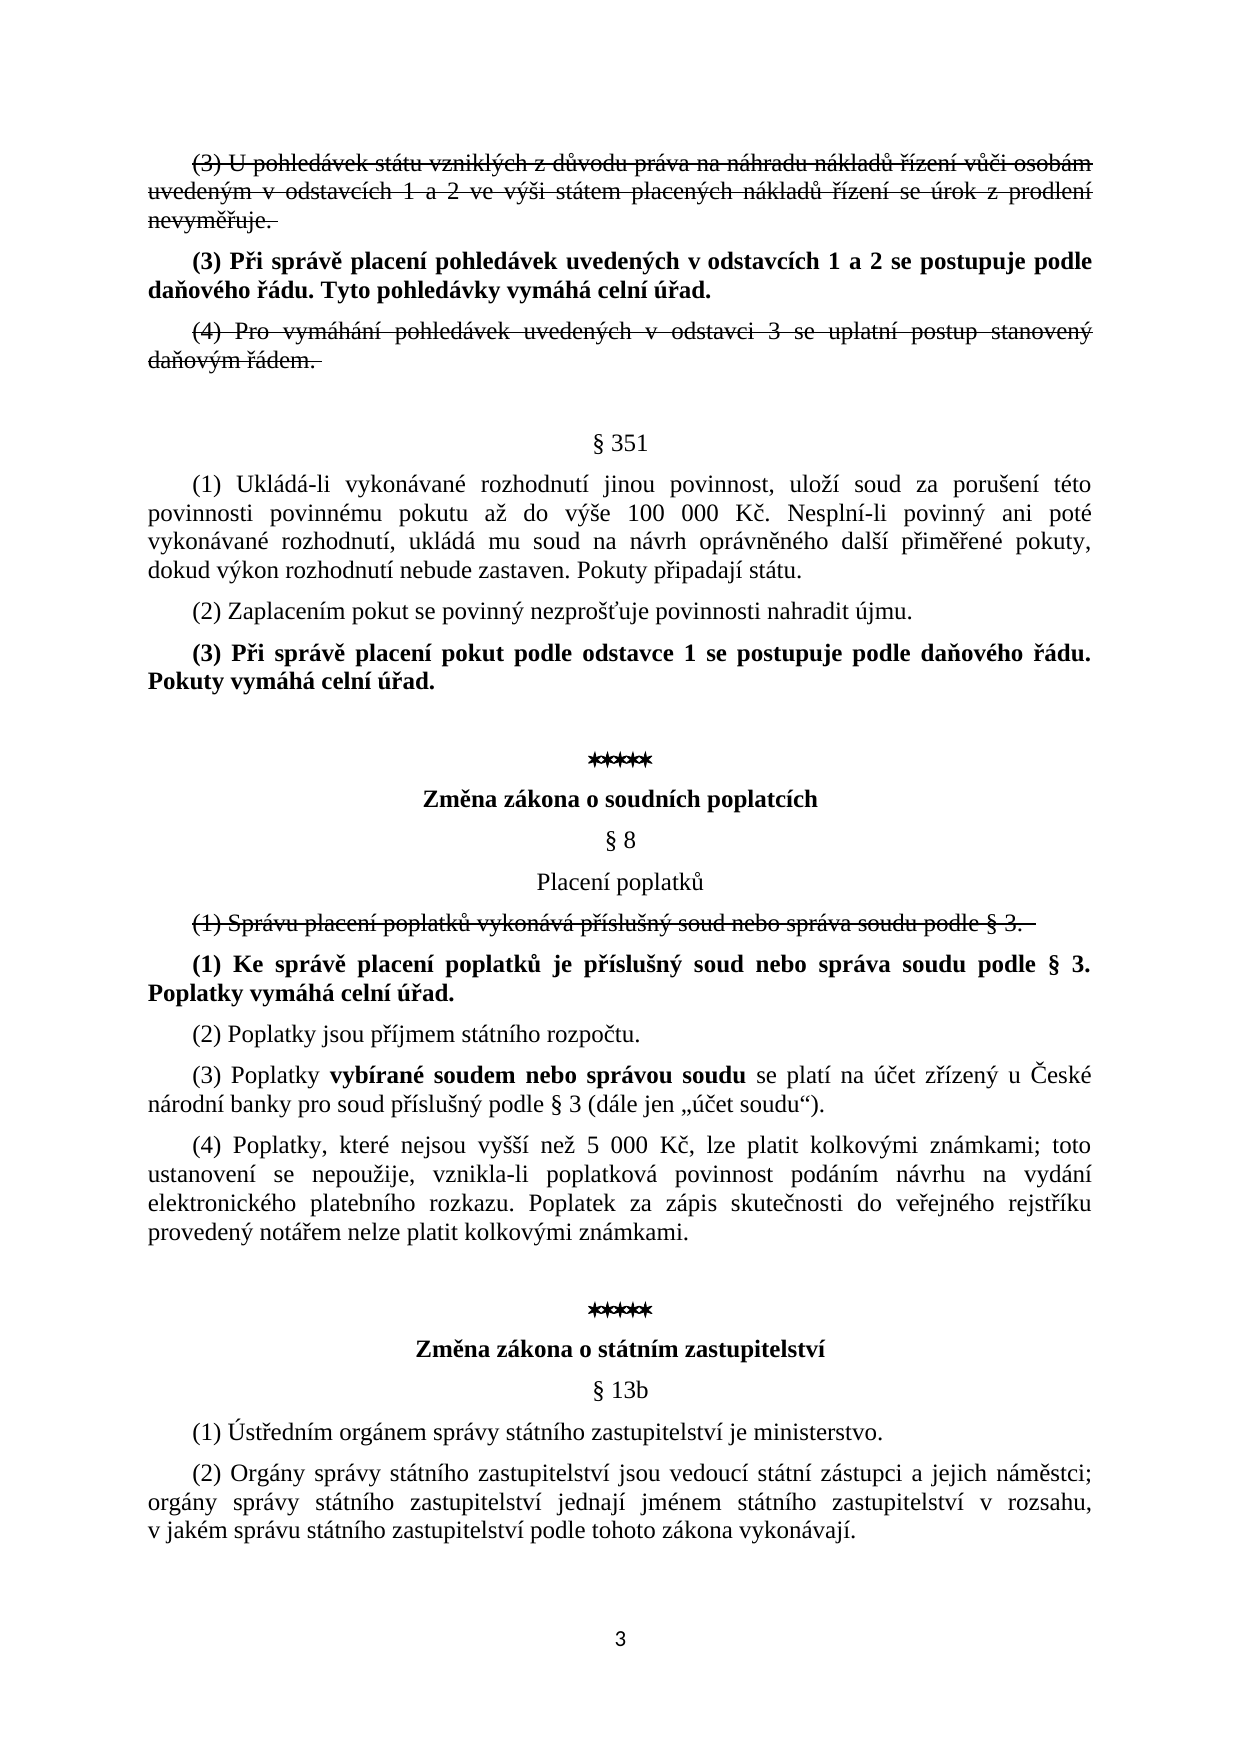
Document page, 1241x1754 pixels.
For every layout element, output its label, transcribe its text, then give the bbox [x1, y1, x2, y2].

text (1) Ke správě placení poplatků je příslušný soud nebo správa soudu podle § 3. Poplatky vymáhá celní úřad. [148, 949, 1093, 1007]
text (4) Pro vymáhání pohledávek uvedených v odstavci 3 se uplatní postup stanovený daňovým řádem. [148, 316, 1093, 374]
text § 351 [148, 428, 1093, 456]
text (1) Správu placení poplatků vykonává příslušný soud nebo správa soudu podle § 3. [148, 908, 1093, 937]
text (3) U pohledávek státu vzniklých z důvodu práva na náhradu nákladů řízení vůči osobám uvedeným v odstavcích 1 a 2 ve výši státem placených nákladů řízení se úrok z prodlení nevyměřuje. [148, 193, 1093, 234]
text Placení poplatků [148, 867, 1093, 895]
text (3) U pohledávek státu vzniklých z důvodu práva na náhradu nákladů řízení vůči osobám uvedeným v odstavcích 1 a 2 ve výši státem placených nákladů řízení se úrok z prodlení nevyměřuje. [148, 148, 1093, 192]
text Změna zákona o státním zastupitelství [148, 1334, 1093, 1363]
text § 8 [148, 825, 1093, 854]
text (1) Ústředním orgánem správy státního zastupitelství je ministerstvo. [148, 1417, 1093, 1446]
text Změna zákona o soudních poplatcích [148, 784, 1093, 813]
text (3) Při správě placení pokut podle odstavce 1 se postupuje podle daňového řádu. Pokuty vymáhá celní úřad. [148, 638, 1093, 695]
text (2) Poplatky jsou příjmem státního rozpočtu. [148, 1019, 1093, 1048]
text (2) Orgány správy státního zastupitelství jsou vedoucí státní zástupci a jejich náměstci; orgány správy státního zastupitelství jednají jménem státního zastupitelství v rozsahu, v jakém správu státního zastupitelství podle tohoto zákona vykonávají. [148, 1458, 1093, 1544]
text (4) Poplatky, které nejsou vyšší než 5 000 Kč, lze platit kolkovými známkami; toto ustanovení se nepoužije, vznikla-li poplatková povinnost podáním návrhu na vydání elektronického platebního rozkazu. Poplatek za zápis skutečnosti do veřejného rejstříku provedený notářem nelze platit kolkovými známkami. [148, 1130, 1093, 1245]
text (3) Poplatky vybírané soudem nebo správou soudu se platí na účet zřízený u České národní banky pro soud příslušný podle § 3 (dále jen „účet soudu“). [148, 1060, 1093, 1118]
text (2) Zaplacením pokut se povinný nezprošťuje povinnosti nahradit újmu. [148, 596, 1093, 625]
text (1) Ukládá-li vykonávané rozhodnutí jinou povinnost, uloží soud za porušení této povinnosti povinnému pokutu až do výše 100 000 Kč. Nesplní-li povinný ani poté vykonávané rozhodnutí, ukládá mu soud na návrh oprávněného další přiměřené pokuty, dokud výkon rozhodnutí nebude zastaven. Pokuty připadají státu. [148, 469, 1093, 584]
text § 13b [148, 1376, 1093, 1404]
text (3) Při správě placení pohledávek uvedených v odstavcích 1 a 2 se postupuje podle daňového řádu. Tyto pohledávky vymáhá celní úřad. [148, 246, 1093, 304]
